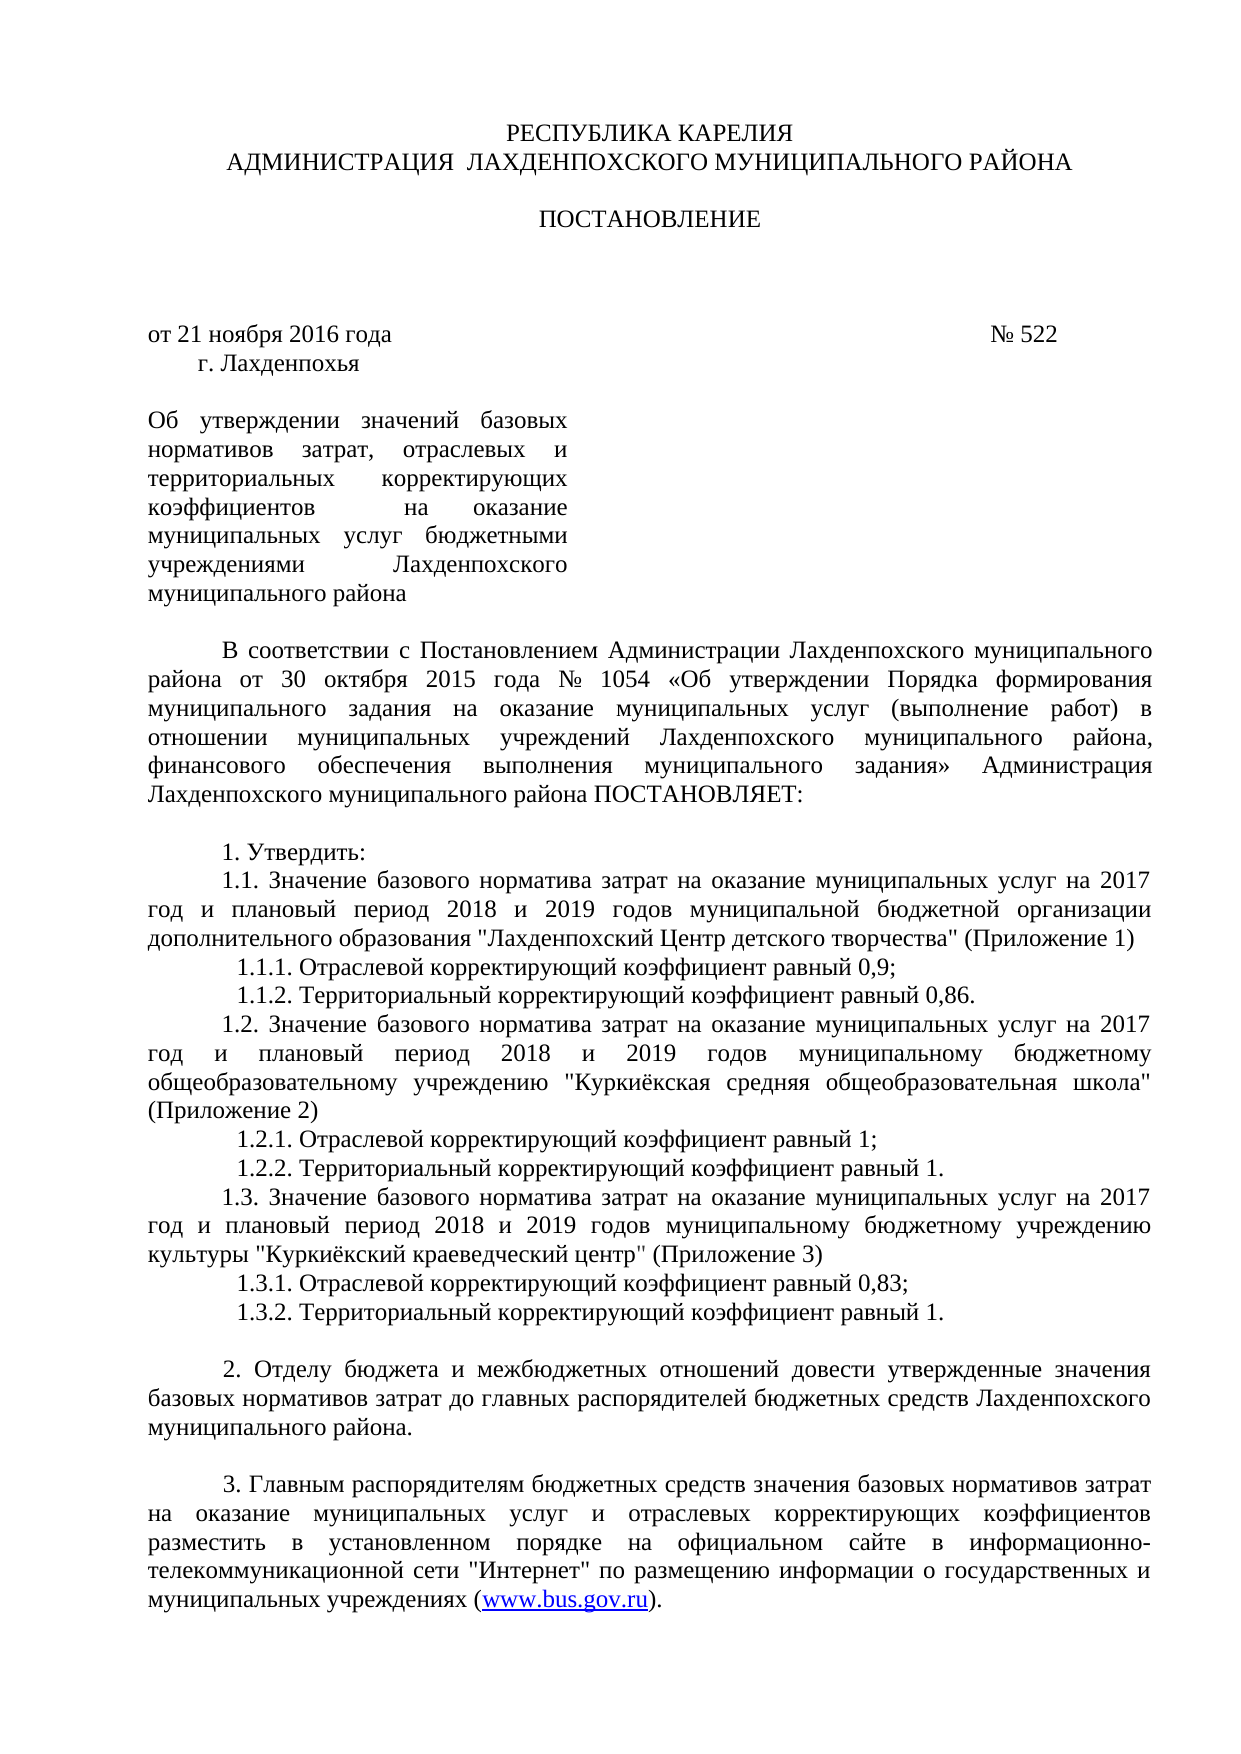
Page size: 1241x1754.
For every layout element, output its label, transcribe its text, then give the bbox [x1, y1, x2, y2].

text 1.3.1. Отраслевой корректирующий коэффициент равный 0,83; [148, 1268, 1152, 1297]
subtitle г. Лахденпохья [148, 348, 1152, 377]
text 1. Утвердить: [148, 837, 1152, 866]
table_header Об утверждении значений базовых нормативов затрат, отраслевых и территориальных корректирующих коэффициентов на оказание муниципальных услуг бюджетными учреждениями Лахденпохского муниципального района [136, 406, 579, 607]
text 1.1. Значение базового норматива затрат на оказание муниципальных услуг на 2017 год и плановый период 2018 и 2019 годов муниципальной бюджетной организации дополнительного образования "Лахденпохский Центр детского творчества" (Приложение 1) [148, 866, 1152, 952]
text В соответствии с Постановлением Администрации Лахденпохского муниципального района от 30 октября 2015 года № 1054 «Об утверждении Порядка формирования муниципального задания на оказание муниципальных услуг (выполнение работ) в отношении муниципальных учреждений Лахденпохского муниципального района, финансового обеспечения выполнения муниципального задания» Администрация Лахденпохского муниципального района ПОСТАНОВЛЯЕТ: [148, 636, 1153, 808]
subtitle от 21 ноября 2016 года № 522 [148, 319, 1152, 348]
text 1.1.2. Территориальный корректирующий коэффициент равный 0,86. [148, 981, 1152, 1009]
text АДМИНИСТРАЦИЯ ЛАХДЕНПОХСКОГО МУНИЦИПАЛЬНОГО РАЙОНА [148, 147, 1152, 176]
text ПОСТАНОВЛЕНИЕ [148, 204, 1152, 233]
text РЕСПУБЛИКА КАРЕЛИЯ [148, 118, 1152, 147]
text 1.2.1. Отраслевой корректирующий коэффициент равный 1; [148, 1124, 1152, 1153]
text 1.2. Значение базового норматива затрат на оказание муниципальных услуг на 2017 год и плановый период 2018 и 2019 годов муниципальному бюджетному общеобразовательному учреждению "Куркиёкская средняя общеобразовательная школа" (Приложение 2) [148, 1009, 1152, 1124]
text 1.3. Значение базового норматива затрат на оказание муниципальных услуг на 2017 год и плановый период 2018 и 2019 годов муниципальному бюджетному учреждению культуры "Куркиёкский краеведческий центр" (Приложение 3) [148, 1182, 1152, 1268]
text 1.3.2. Территориальный корректирующий коэффициент равный 1. [148, 1297, 1152, 1326]
text 3. Главным распорядителям бюджетных средств значения базовых нормативов затрат на оказание муниципальных услуг и отраслевых корректирующих коэффициентов разместить в установленном порядке на официальном сайте в информационно-телекоммуникационной сети "Интернет" по размещению информации о государственных и муниципальных учреждениях (www.bus.gov.ru). [148, 1469, 1152, 1613]
text 1.1.1. Отраслевой корректирующий коэффициент равный 0,9; [148, 952, 1152, 981]
text 1.2.2. Территориальный корректирующий коэффициент равный 1. [148, 1153, 1152, 1182]
text 2. Отделу бюджета и межбюджетных отношений довести утвержденные значения базовых нормативов затрат до главных распорядителей бюджетных средств Лахденпохского муниципального района. [148, 1354, 1152, 1441]
